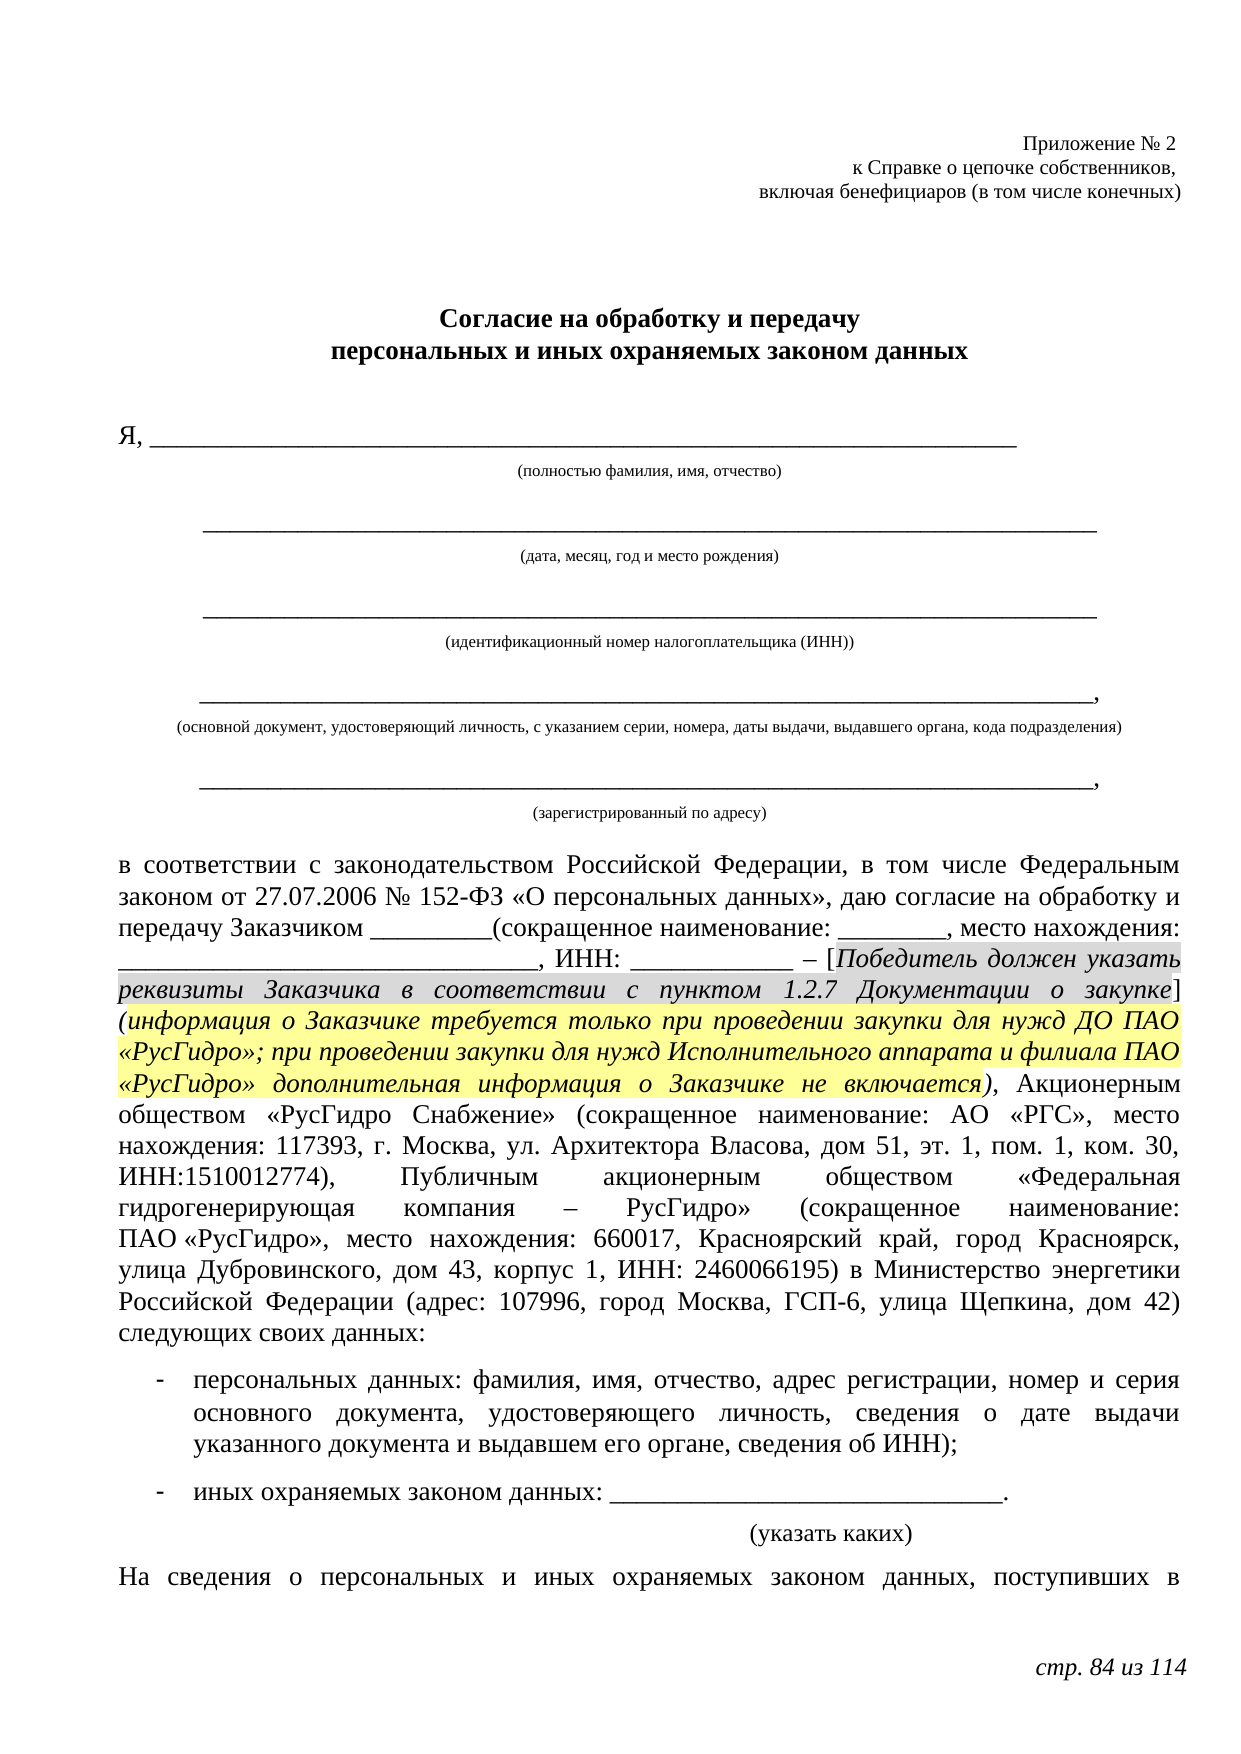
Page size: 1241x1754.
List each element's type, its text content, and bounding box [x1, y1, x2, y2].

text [118, 1560, 1181, 1591]
list персональных данных: фамилия, имя, отчество, адрес регистрации, номер и серия основного документа, удостоверяющего личность, сведения о дате выдачи указанного документа и выдавшем его органе, сведения об ИНН); [156, 1359, 1181, 1459]
list иных охраняемых законом данных: _____________________________. [156, 1471, 1181, 1508]
text __________________________________________________________________ [118, 590, 1181, 621]
text (зарегистрированный по адресу) [118, 803, 1181, 836]
text __________________________________________________________________ [118, 504, 1181, 536]
text Приложение № 2 к Справке о цепочке собственников, включая бенефициаров (в том числе конечных) [118, 131, 1181, 203]
text Согласие на обработку и передачу персональных и иных охраняемых законом данных [118, 303, 1181, 365]
text (основной документ, удостоверяющий личность, с указанием серии, номера, даты выдачи, выдавшего органа, кода подразделения) [118, 717, 1181, 751]
text в соответствии с законодательством Российской Федерации, в том числе Федеральным законом от 27.07.2006 № 152-ФЗ «О персональных данных», даю согласие на обработку и передачу Заказчиком _________(сокращенное наименование: ________, место нахождения: _______________________________, ИНН: ____________ – [Победитель должен указать реквизиты Заказчика в соответствии с пунктом 1.2.7 Документации о закупке] (информация о Заказчике требуется только при проведении закупки для нужд ДО ПАО «РусГидро»; при проведении закупки для нужд Исполнительного аппарата и филиала ПАО «РусГидро» дополнительная информация о Заказчике не включается), Акционерным обществом «РусГидро Снабжение» (сокращенное наименование: АО «РГС», место нахождения: 117393, г. Москва, ул. Архитектора Власова, дом 51, эт. 1, пом. 1, ком. 30, ИНН:1510012774), Публичным акционерным обществом «Федеральная гидрогенерирующая компания – РусГидро» (сокращенное наименование: ПАО «РусГидро», место нахождения: 660017, Красноярский край, город Красноярск, улица Дубровинского, дом 43, корпус 1, ИНН: 2460066195) в Министерство энергетики Российской Федерации (адрес: 107996, город Москва, ГСП-6, улица Щепкина, дом 42) следующих своих данных: [118, 849, 1181, 973]
text (указать каких) [118, 1518, 1181, 1547]
text __________________________________________________________________, [118, 676, 1181, 707]
text __________________________________________________________________, [118, 761, 1181, 792]
text (полностью фамилия, имя, отчество) [118, 461, 1181, 494]
text (идентификационный номер налогоплательщика (ИНН)) [118, 632, 1181, 665]
text (дата, месяц, год и место рождения) [118, 546, 1181, 579]
text Я, ________________________________________________________________ [118, 419, 1181, 450]
text в соответствии с законодательством Российской Федерации, в том числе Федеральным законом от 27.07.2006 № 152-ФЗ «О персональных данных», даю согласие на обработку и передачу Заказчиком _________(сокращенное наименование: ________, место нахождения: _______________________________, ИНН: ____________ – [Победитель должен указать реквизиты Заказчика в соответствии с пунктом 1.2.7 Документации о закупке] (информация о Заказчике требуется только при проведении закупки для нужд ДО ПАО «РусГидро»; при проведении закупки для нужд Исполнительного аппарата и филиала ПАО «РусГидро» дополнительная информация о Заказчике не включается), Акционерным обществом «РусГидро Снабжение» (сокращенное наименование: АО «РГС», место нахождения: 117393, г. Москва, ул. Архитектора Власова, дом 51, эт. 1, пом. 1, ком. 30, ИНН:1510012774), Публичным акционерным обществом «Федеральная гидрогенерирующая компания – РусГидро» (сокращенное наименование: ПАО «РусГидро», место нахождения: 660017, Красноярский край, город Красноярск, улица Дубровинского, дом 43, корпус 1, ИНН: 2460066195) в Министерство энергетики Российской Федерации (адрес: 107996, город Москва, ГСП-6, улица Щепкина, дом 42) следующих своих данных: [118, 1067, 1181, 1347]
